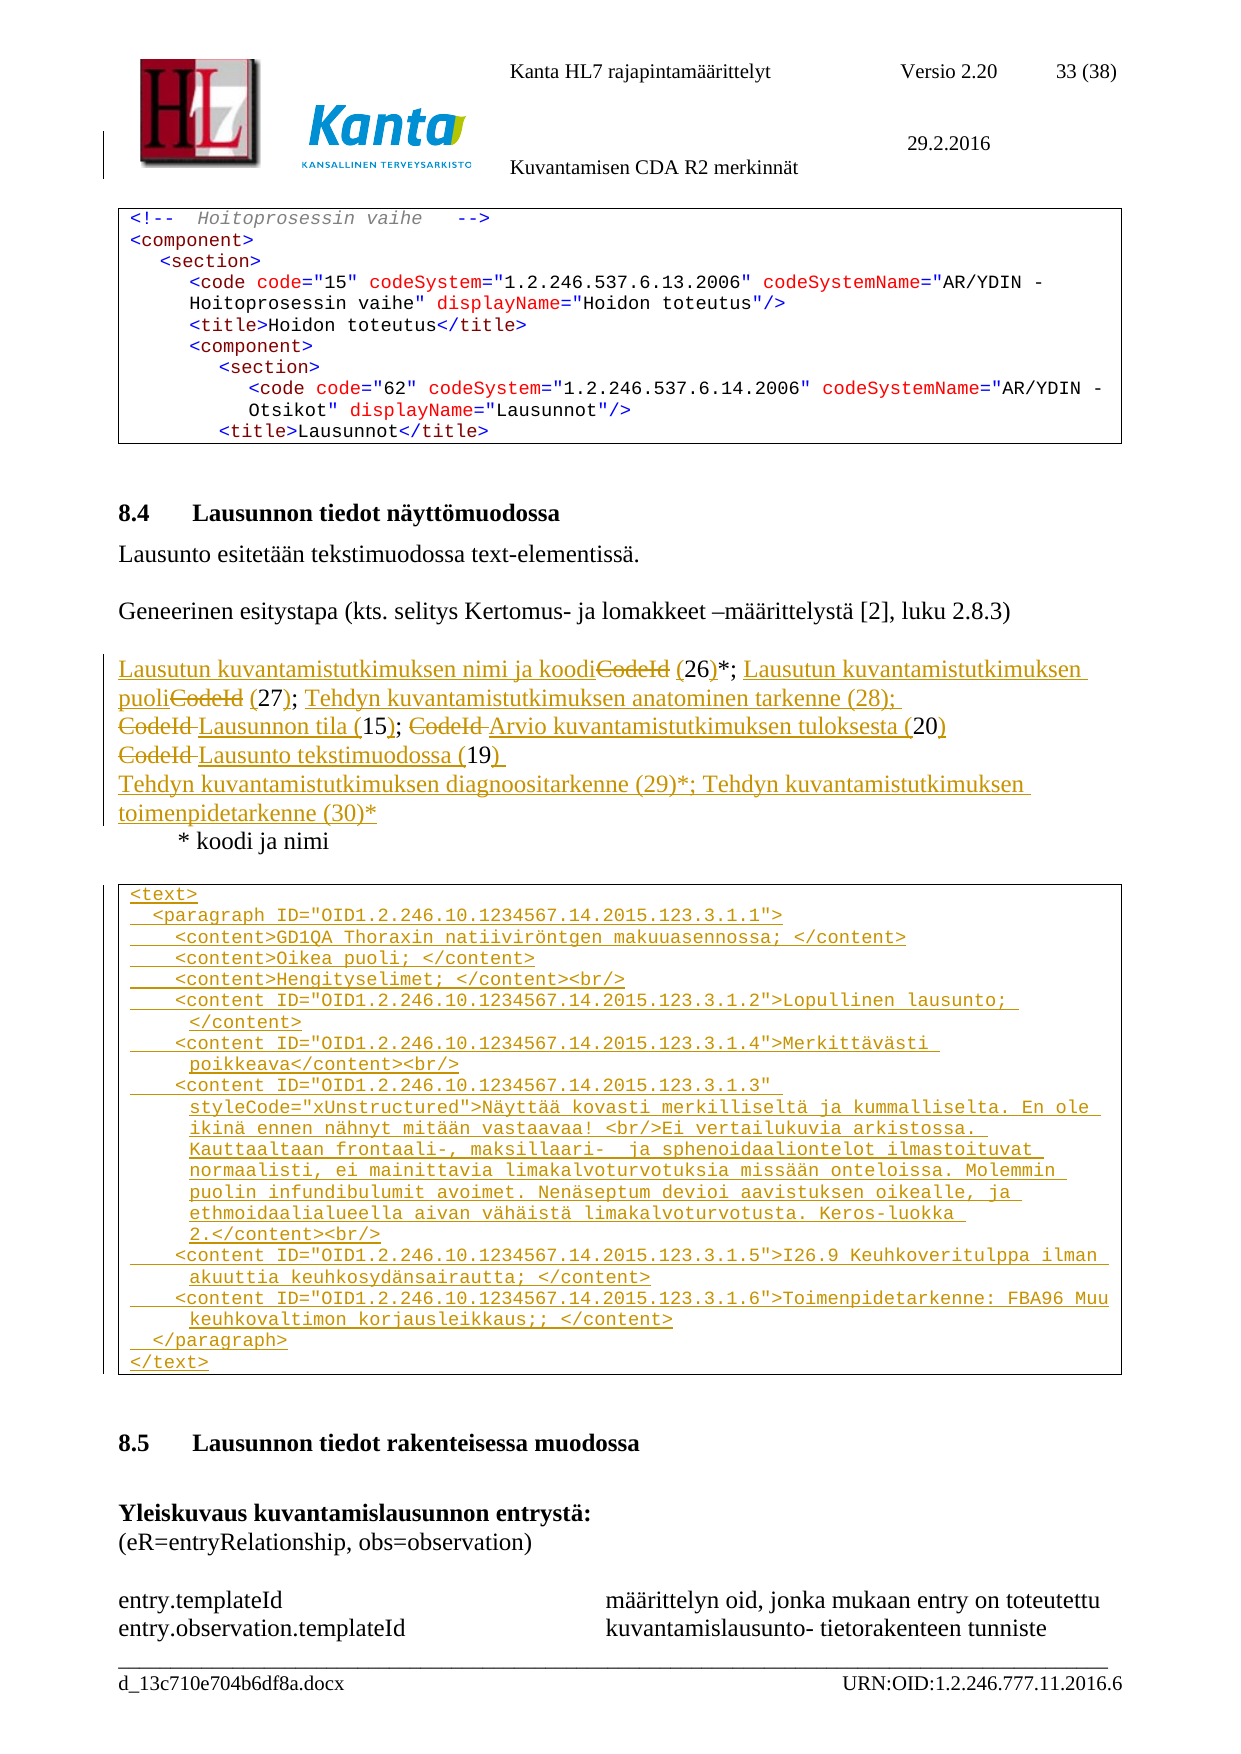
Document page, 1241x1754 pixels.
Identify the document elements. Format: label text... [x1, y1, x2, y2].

text entry.templateId määrittelyn oid, jonka mukaan entry on toteutettu [118, 1585, 1122, 1613]
text 26*; 27; [118, 654, 1122, 711]
picture [323, 105, 335, 119]
table_header [119, 885, 1121, 1374]
text * koodi ja nimi [177, 826, 1122, 855]
text Geneerinen esitystapa (kts. selitys Kertomus- ja lomakkeet –määrittelystä [2], luku 2.8.3) [118, 596, 1122, 625]
subtitle Lausunnon tiedot näyttömuodossa [118, 498, 1122, 526]
subtitle Lausunnon tiedot rakenteisessa muodossa [118, 1428, 1122, 1457]
text 15; 20 [118, 711, 1122, 740]
text Lausunto esitetään tekstimuodossa text-elementissä. [118, 539, 1122, 568]
picture [302, 105, 472, 168]
text (eR=entryRelationship, obs=observation) [118, 1527, 1122, 1556]
picture [140, 59, 262, 168]
table_header <!-- Hoitoprosessin vaihe --> <component> <section> <code code="15" codeSystem="1.2.246.537.6.13.2006" codeSystemName="AR/YDIN - Hoitoprosessin vaihe" displayName="Hoidon toteutus"/> <title>Hoidon toteutus</title> <component> <section> <code code="62" codeSystem="1.2.246.537.6.14.2006" codeSystemName="AR/YDIN - Otsikot" displayName="Lausunnot"/> <title>Lausunnot</title> [119, 209, 1121, 443]
text entry.observation.templateId kuvantamislausunto- tietorakenteen tunniste [118, 1613, 1122, 1642]
text Yleiskuvaus kuvantamislausunnon entrystä: [118, 1498, 1122, 1527]
text 19 [118, 740, 1122, 769]
